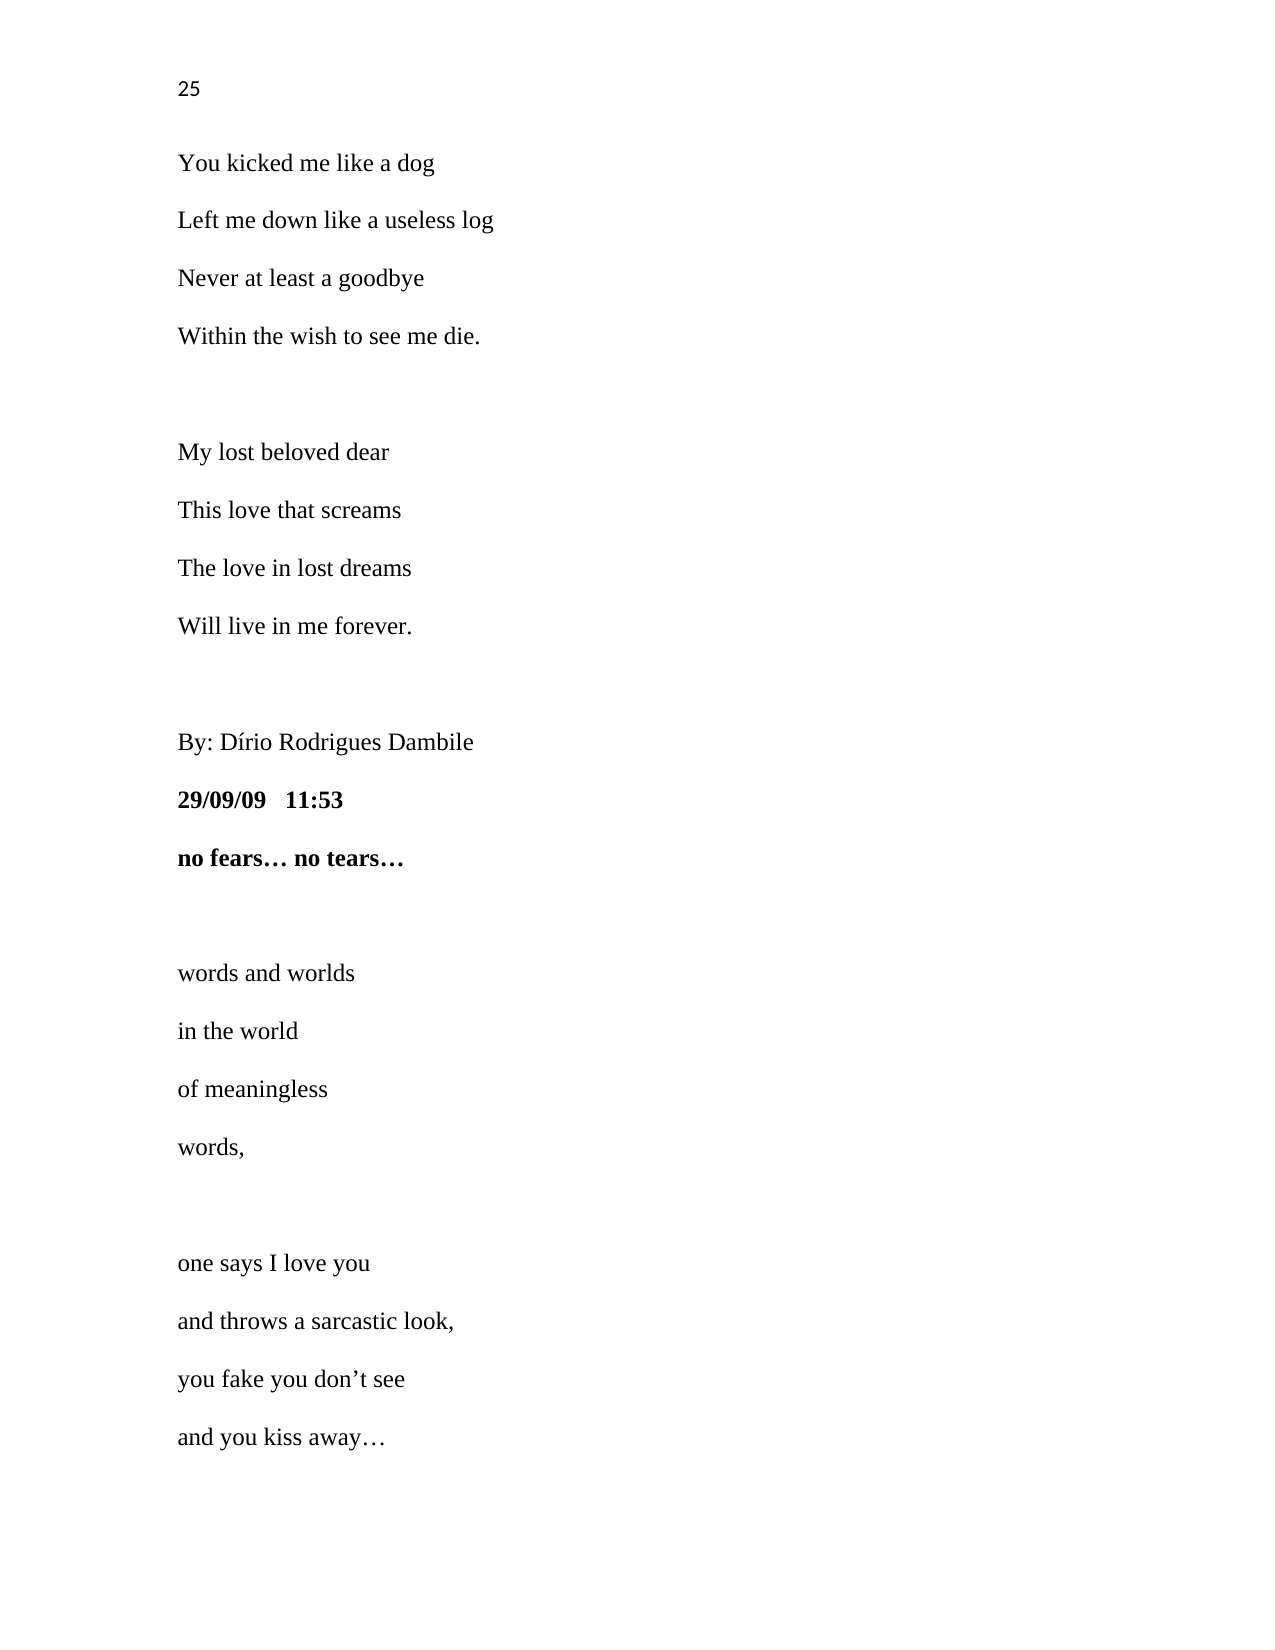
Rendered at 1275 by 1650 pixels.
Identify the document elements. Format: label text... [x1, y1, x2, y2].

text words, [177, 1132, 1098, 1161]
text Will live in me forever. [177, 611, 1098, 640]
text This love that screams [177, 495, 1098, 524]
text words and worlds [177, 958, 1098, 987]
text You kicked me like a dog [177, 148, 1098, 176]
text and you kiss away… [177, 1422, 1098, 1451]
text The love in lost dreams [177, 553, 1098, 582]
text and throws a sarcastic look, [177, 1306, 1098, 1335]
text in the world [177, 1016, 1098, 1045]
text you fake you don’t see [177, 1364, 1098, 1393]
text of meaningless [177, 1074, 1098, 1103]
text Left me down like a useless log [177, 206, 1098, 234]
text My lost beloved dear [177, 437, 1098, 466]
text one says I love you [177, 1248, 1098, 1277]
text By: Dírio Rodrigues Dambile [177, 727, 1098, 756]
text 29/09/09 11:53 [177, 785, 1098, 813]
text Never at least a goodbye [177, 263, 1098, 292]
text Within the wish to see me die. [177, 321, 1098, 350]
text no fears… no tears… [177, 843, 1098, 871]
